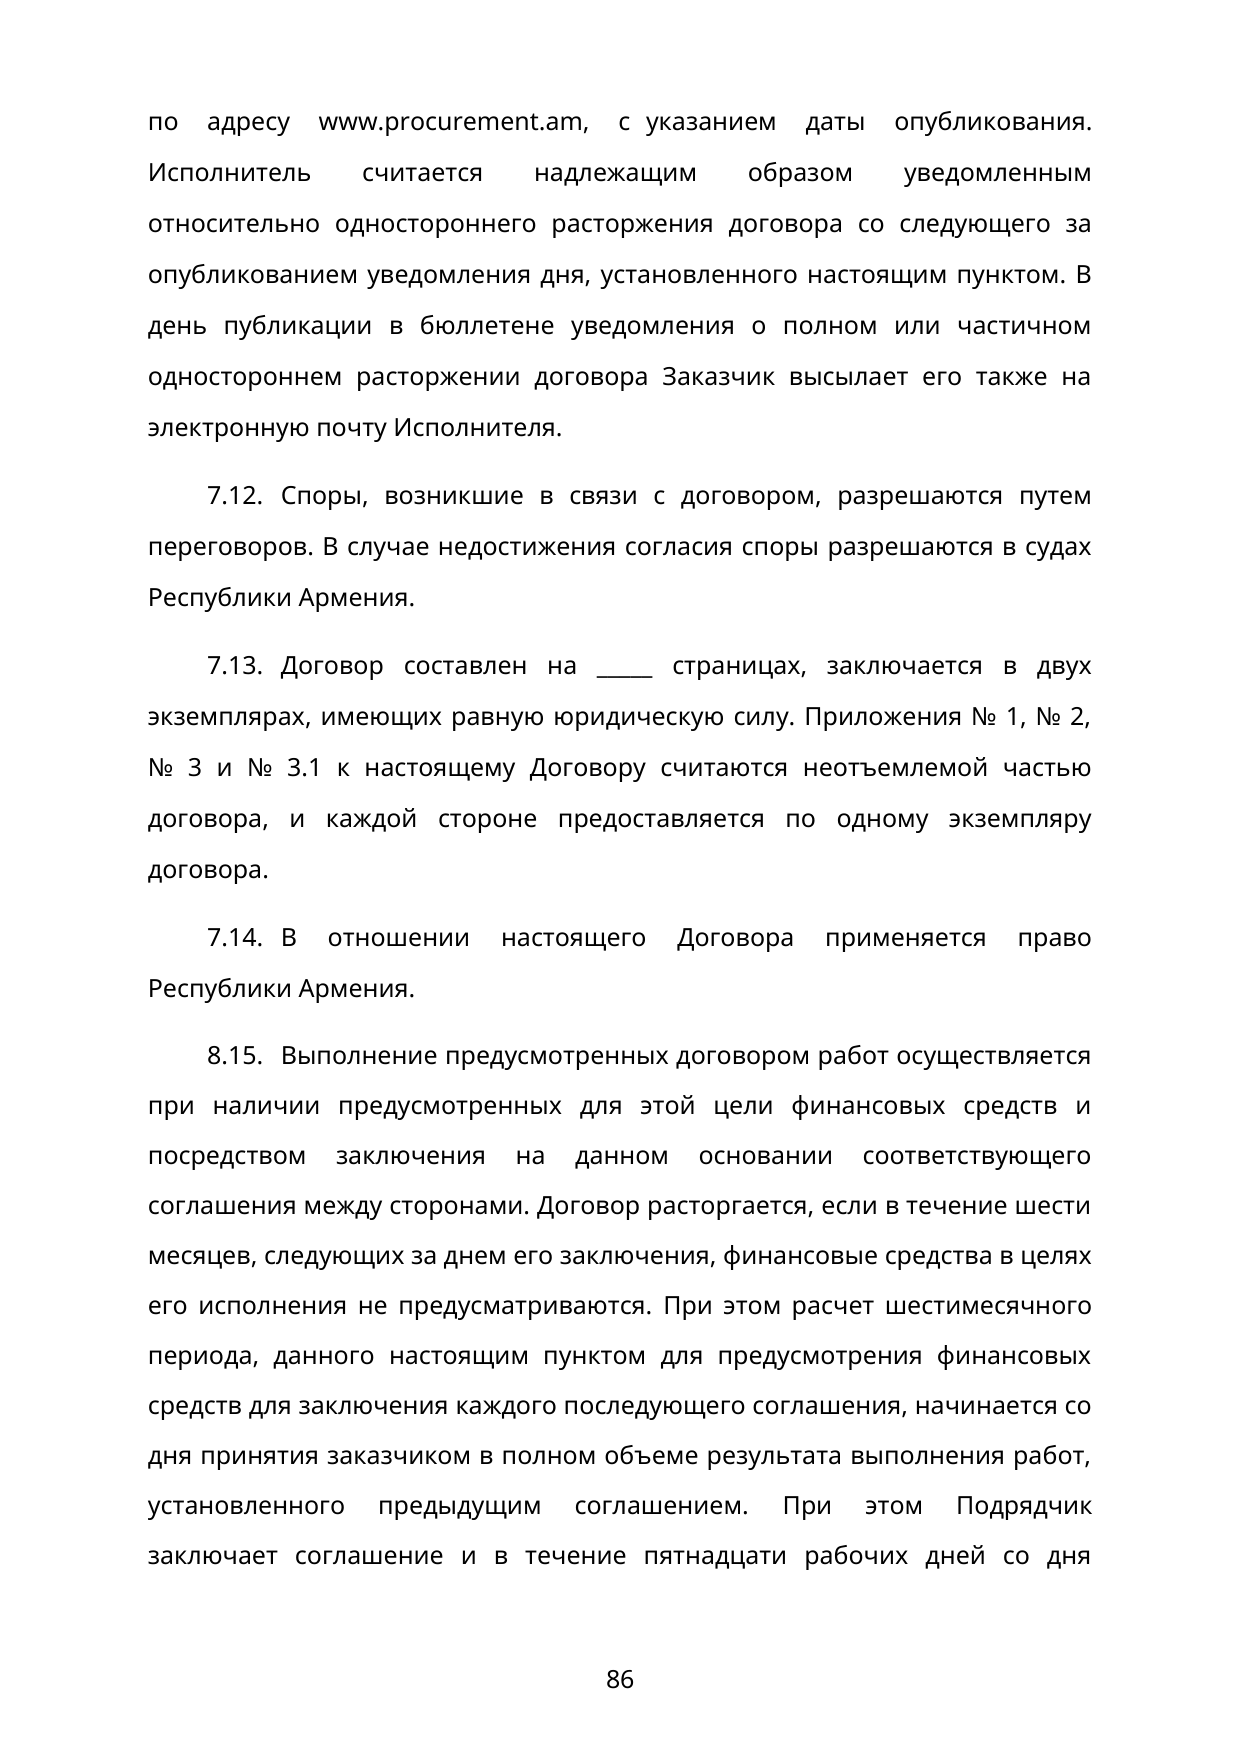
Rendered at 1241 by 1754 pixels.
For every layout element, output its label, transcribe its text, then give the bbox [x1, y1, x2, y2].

text 7.13. Договор составлен на _____ страницах, заключается в двух экземплярах, имеющих равную юридическую силу. Приложения № 1, № 2, № 3 и № 3.1 к настоящему Договору считаются неотъемлемой частью договора, и каждой стороне предоставляется по одному экземпляру договора. [148, 647, 1092, 886]
text 7.14. В отношении настоящего Договора применяется право Республики Армения. [148, 919, 1092, 1004]
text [148, 103, 1092, 444]
text 7.12. Споры, возникшие в связи с договором, разрешаются путем переговоров. В случае недостижения согласия споры разрешаются в судах Республики Армения. [148, 478, 1092, 614]
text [148, 1038, 1092, 1572]
